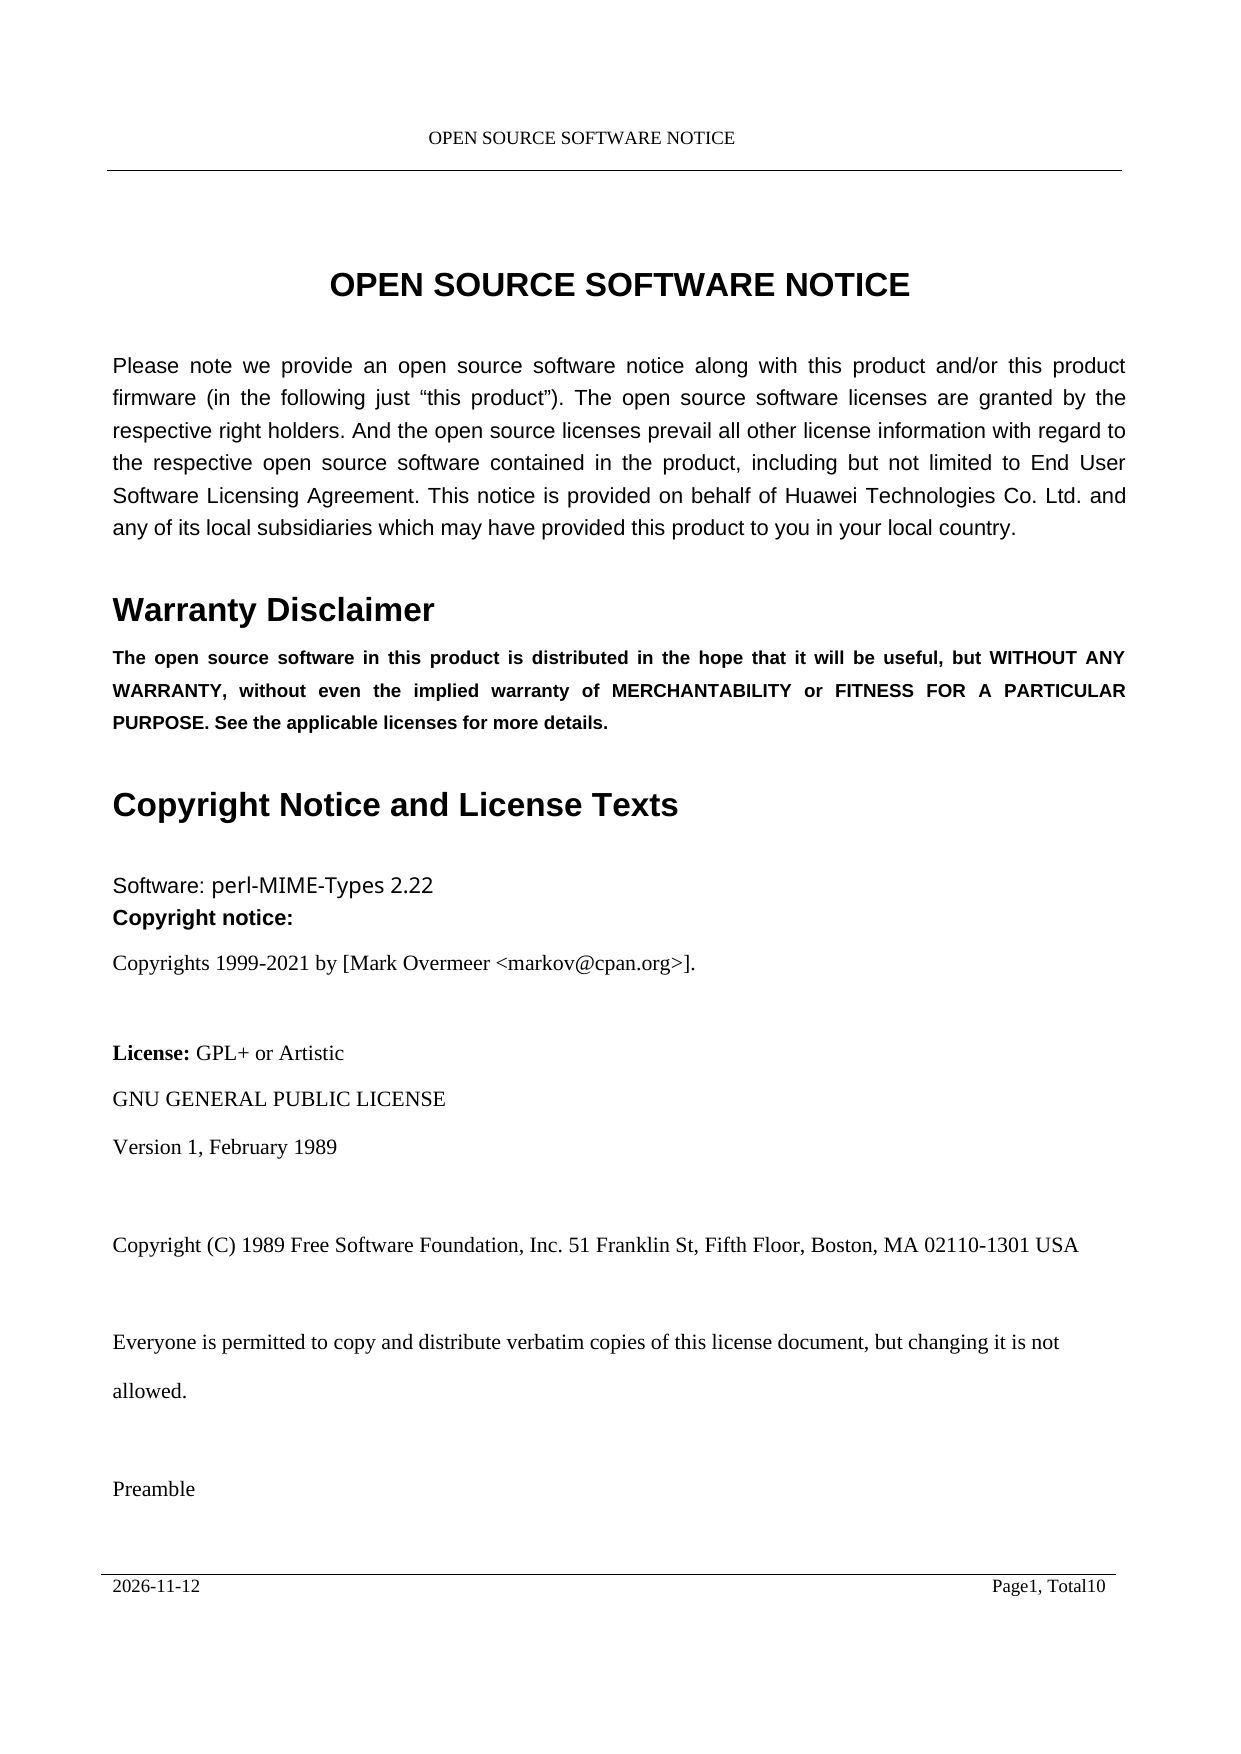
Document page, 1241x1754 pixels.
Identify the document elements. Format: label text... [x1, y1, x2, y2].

text Copyrights 1999-2021 by [Mark Overmeer <markov@cpan.org>]. [112, 947, 1128, 979]
text Software: perl-MIME-Types 2.22 [112, 869, 1128, 901]
text OPEN SOURCE SOFTWARE NOTICE [112, 251, 1128, 316]
text The open source software in this product is distributed in the hope that it will be useful, but WITHOUT ANY WARRANTY, without even the implied warranty of MERCHANTABILITY or FITNESS FOR A PARTICULAR PURPOSE. See the applicable licenses for more details. [112, 641, 1128, 739]
text Copyright notice: [112, 901, 1128, 934]
text Copyright Notice and License Texts [112, 771, 1128, 836]
text Warranty Disclaimer [112, 576, 1128, 641]
text License: GPL+ or Artistic [112, 1037, 1128, 1069]
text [112, 1082, 1128, 1504]
text Please note we provide an open source software notice along with this product and/or this product firmware (in the following just “this product”). The open source software licenses are granted by the respective right holders. And the open source licenses prevail all other license information with regard to the respective open source software contained in the product, including but not limited to End User Software Licensing Agreement. This notice is provided on behalf of Huawei Technologies Co. Ltd. and any of its local subsidiaries which may have provided this product to you in your local country. [112, 349, 1128, 544]
